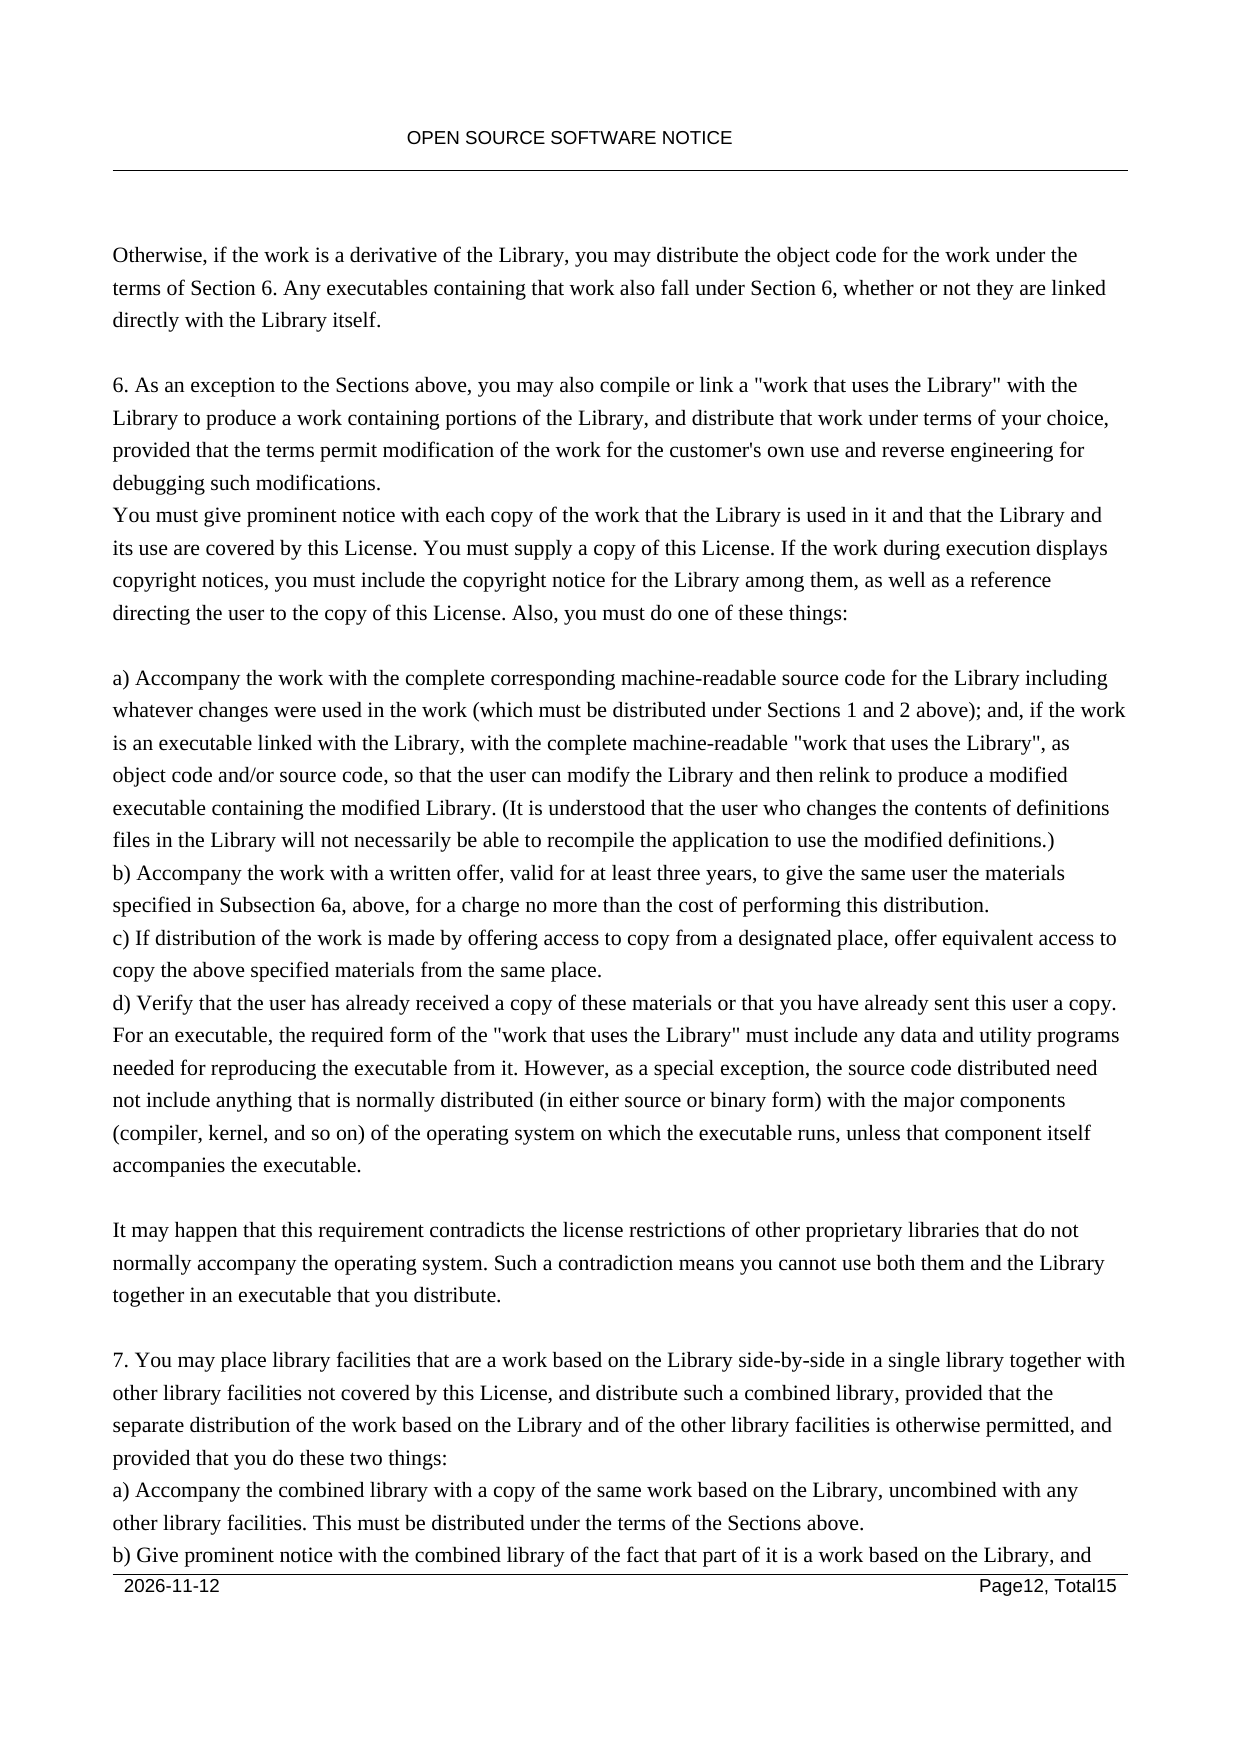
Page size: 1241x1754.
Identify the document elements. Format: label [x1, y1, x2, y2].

text [112, 206, 1128, 1571]
